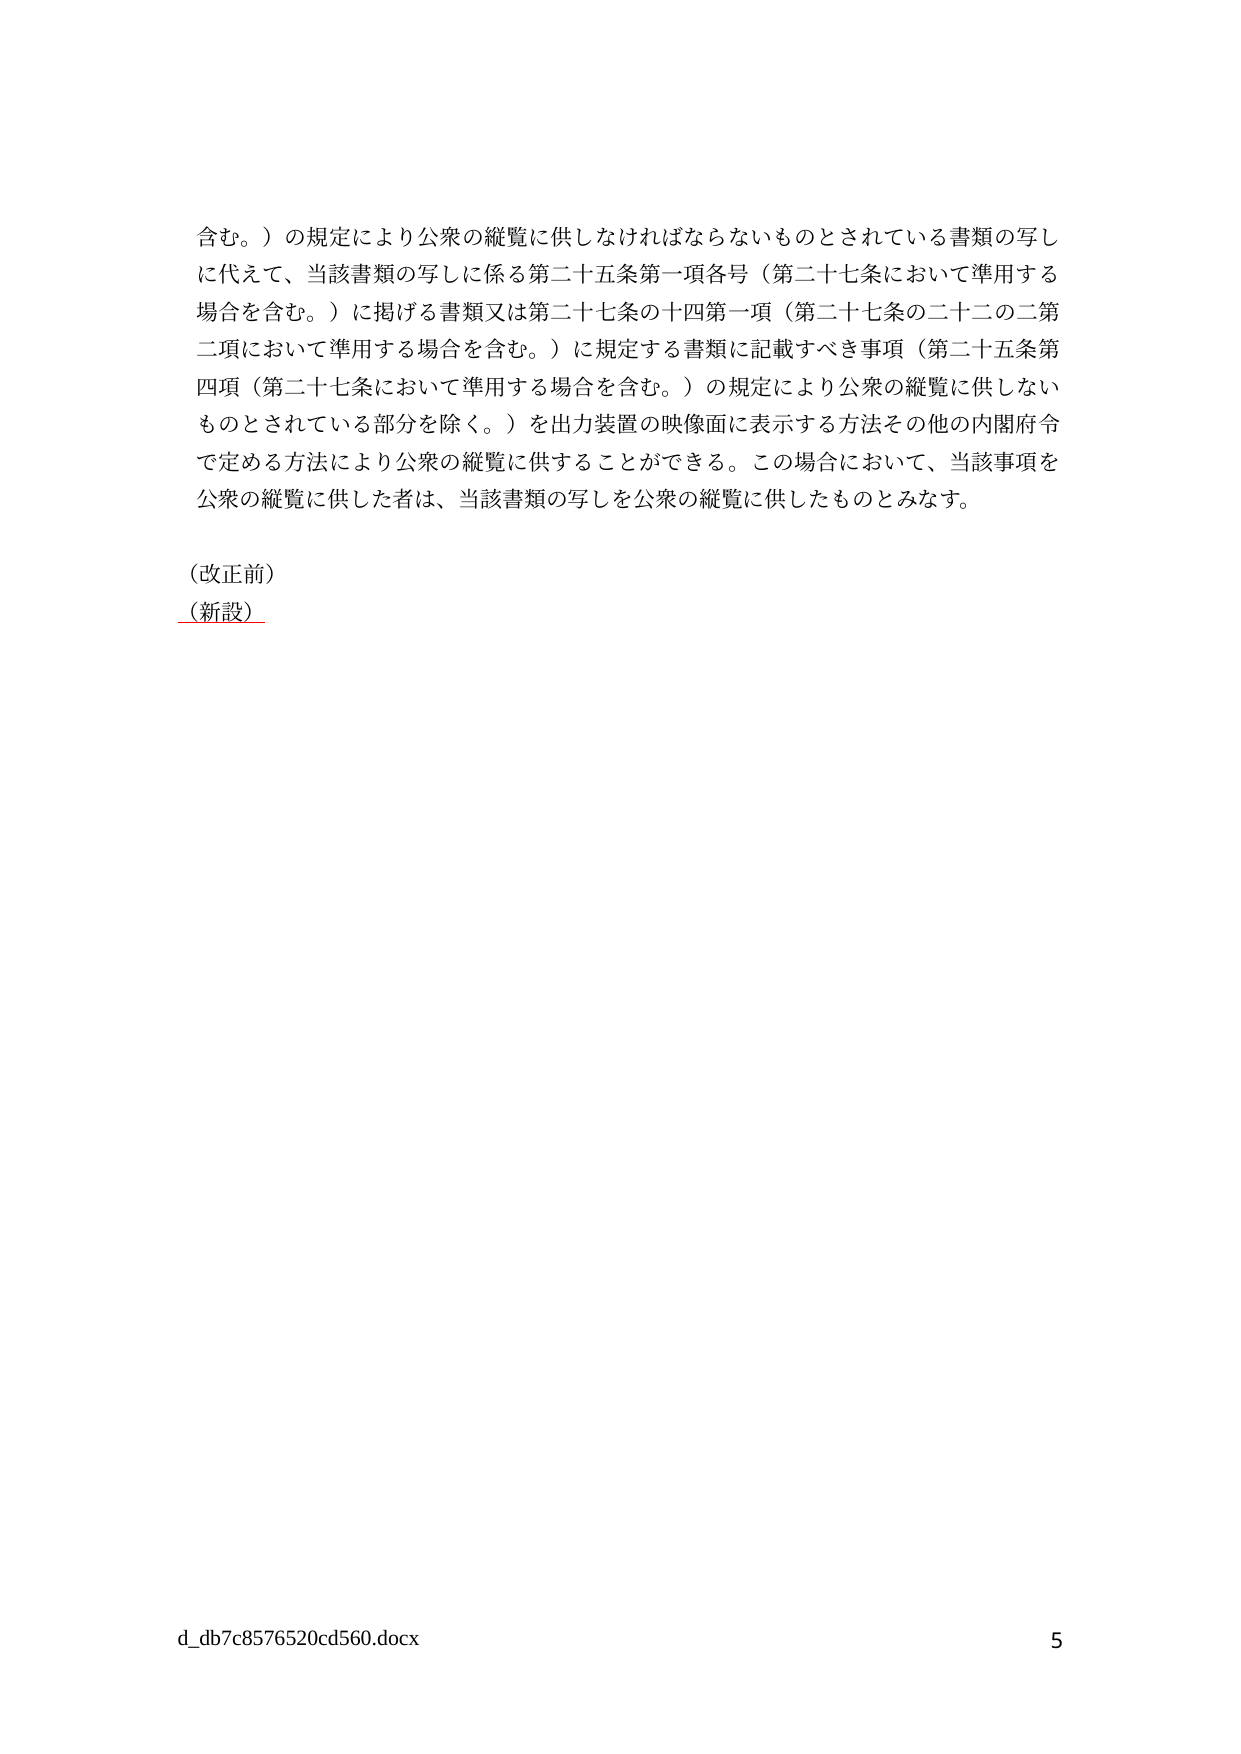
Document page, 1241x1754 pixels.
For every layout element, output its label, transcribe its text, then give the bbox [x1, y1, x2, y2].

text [177, 217, 1063, 517]
text （新設） [177, 592, 1063, 629]
text （改正前） [177, 554, 1063, 592]
